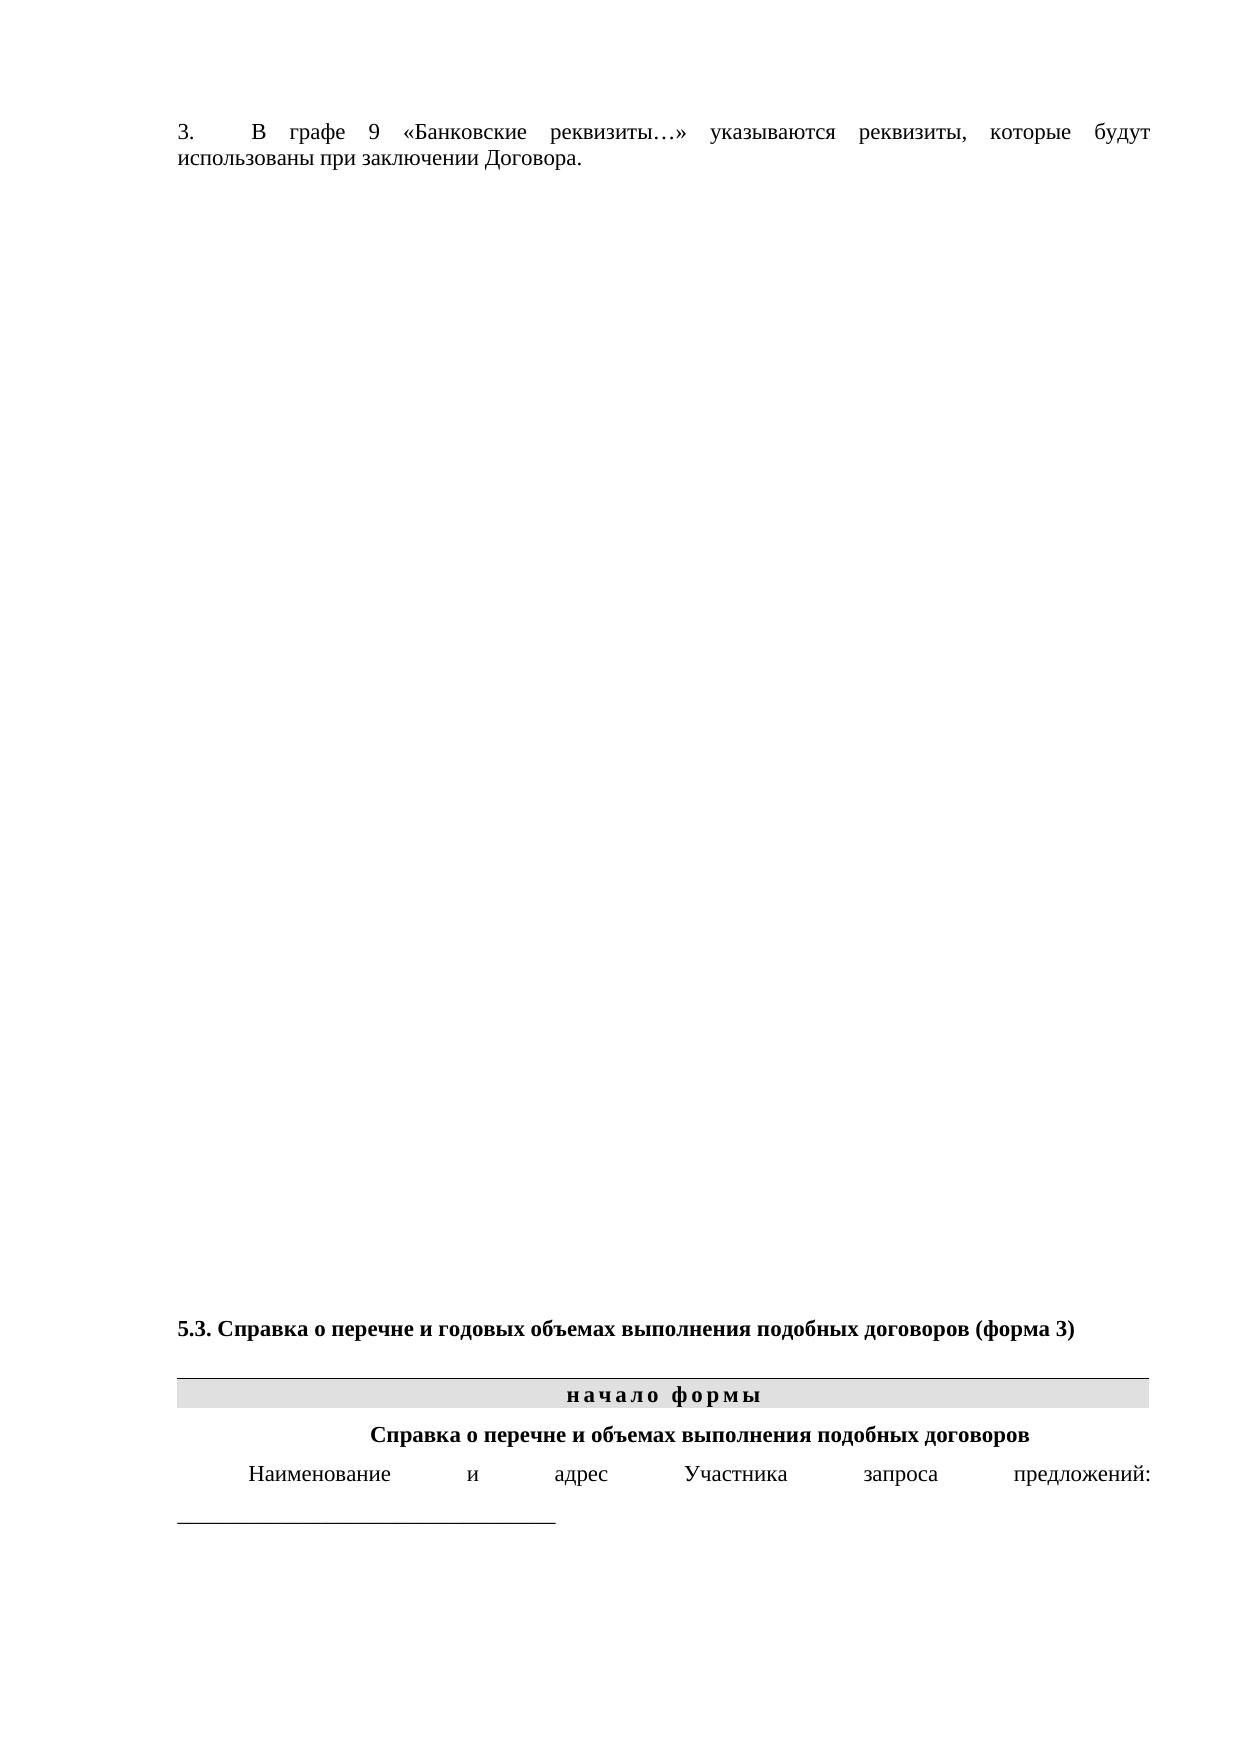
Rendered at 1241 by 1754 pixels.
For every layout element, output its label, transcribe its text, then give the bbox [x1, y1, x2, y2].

text начало формы [177, 1379, 1149, 1408]
text Наименование и адрес Участника запроса предложений: _________________________________ [177, 1460, 1152, 1526]
text Справка о перечне и объемах выполнения подобных договоров [177, 1421, 1152, 1447]
list В графе 9 «Банковские реквизиты…» указываются реквизиты, которые будут использованы при заключении Договора. [177, 118, 1152, 171]
subtitle 5.3. Справка о перечне и годовых объемах выполнения подобных договоров (форма 3) [177, 1315, 1152, 1342]
